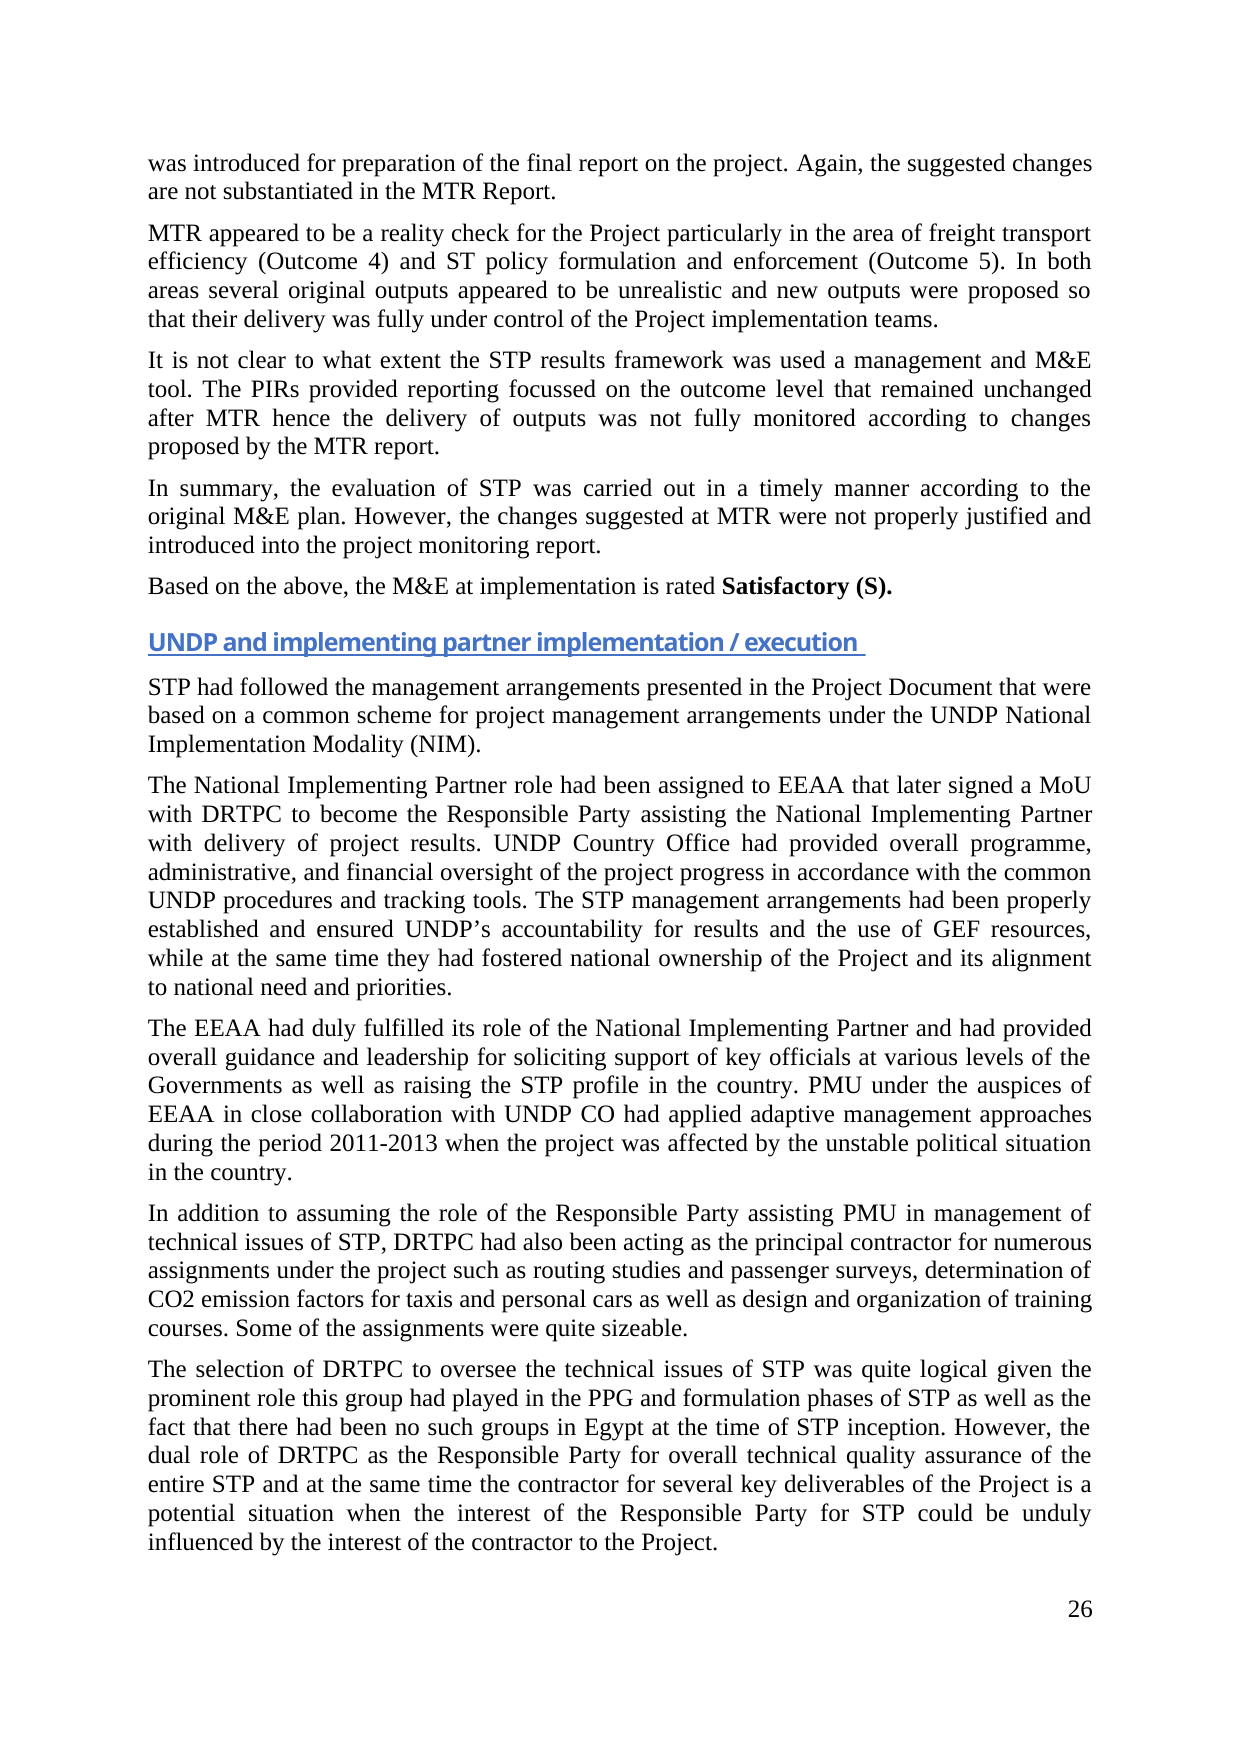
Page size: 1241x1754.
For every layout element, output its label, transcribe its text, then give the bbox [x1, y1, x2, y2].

text It is not clear to what extent the STP results framework was used a management and M&E tool. The PIRs provided reporting focussed on the outcome level that remained unchanged after MTR hence the delivery of outputs was not fully monitored according to changes proposed by the MTR report. [148, 345, 1093, 460]
subtitle UNDP and implementing partner implementation / execution [148, 625, 1093, 659]
text In addition to assuming the role of the Responsible Party assisting PMU in management of technical issues of STP, DRTPC had also been acting as the principal contractor for numerous assignments under the project such as routing studies and passenger surveys, determination of CO2 emission factors for taxis and personal cars as well as design and organization of training courses. Some of the assignments were quite sizeable. [148, 1198, 1093, 1342]
text The EEAA had duly fulfilled its role of the National Implementing Partner and had provided overall guidance and leadership for soliciting support of key officials at various levels of the Governments as well as raising the STP profile in the country. PMU under the auspices of EEAA in close collaboration with UNDP CO had applied adaptive management approaches during the period 2011-2013 when the project was affected by the unstable political situation in the country. [148, 1013, 1093, 1185]
text MTR appeared to be a reality check for the Project particularly in the area of freight transport efficiency (Outcome 4) and ST policy formulation and enforcement (Outcome 5). In both areas several original outputs appeared to be unrealistic and new outputs were proposed so that their delivery was fully under control of the Project implementation teams. [148, 218, 1093, 333]
text The selection of DRTPC to oversee the technical issues of STP was quite logical given the prominent role this group had played in the PPG and formulation phases of STP as well as the fact that there had been no such groups in Egypt at the time of STP inception. However, the dual role of DRTPC as the Responsible Party for overall technical quality assurance of the entire STP and at the same time the contractor for several key deliverables of the Project is a potential situation when the interest of the Responsible Party for STP could be unduly influenced by the interest of the contractor to the Project. [148, 1354, 1093, 1555]
text In summary, the evaluation of STP was carried out in a timely manner according to the original M&E plan. However, the changes suggested at MTR were not properly justified and introduced into the project monitoring report. [148, 473, 1093, 559]
text STP had followed the management arrangements presented in the Project Document that were based on a common scheme for project management arrangements under the UNDP National Implementation Modality (NIM). [148, 672, 1093, 758]
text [148, 148, 1093, 205]
text Based on the above, the M&E at implementation is rated Satisfactory (S). [148, 571, 1093, 600]
text The National Implementing Partner role had been assigned to EEAA that later signed a MoU with DRTPC to become the Responsible Party assisting the National Implementing Partner with delivery of project results. UNDP Country Office had provided overall programme, administrative, and financial oversight of the project progress in accordance with the common UNDP procedures and tracking tools. The STP management arrangements had been properly established and ensured UNDP’s accountability for results and the use of GEF resources, while at the same time they had fostered national ownership of the Project and its alignment to national need and priorities. [148, 770, 1093, 1000]
